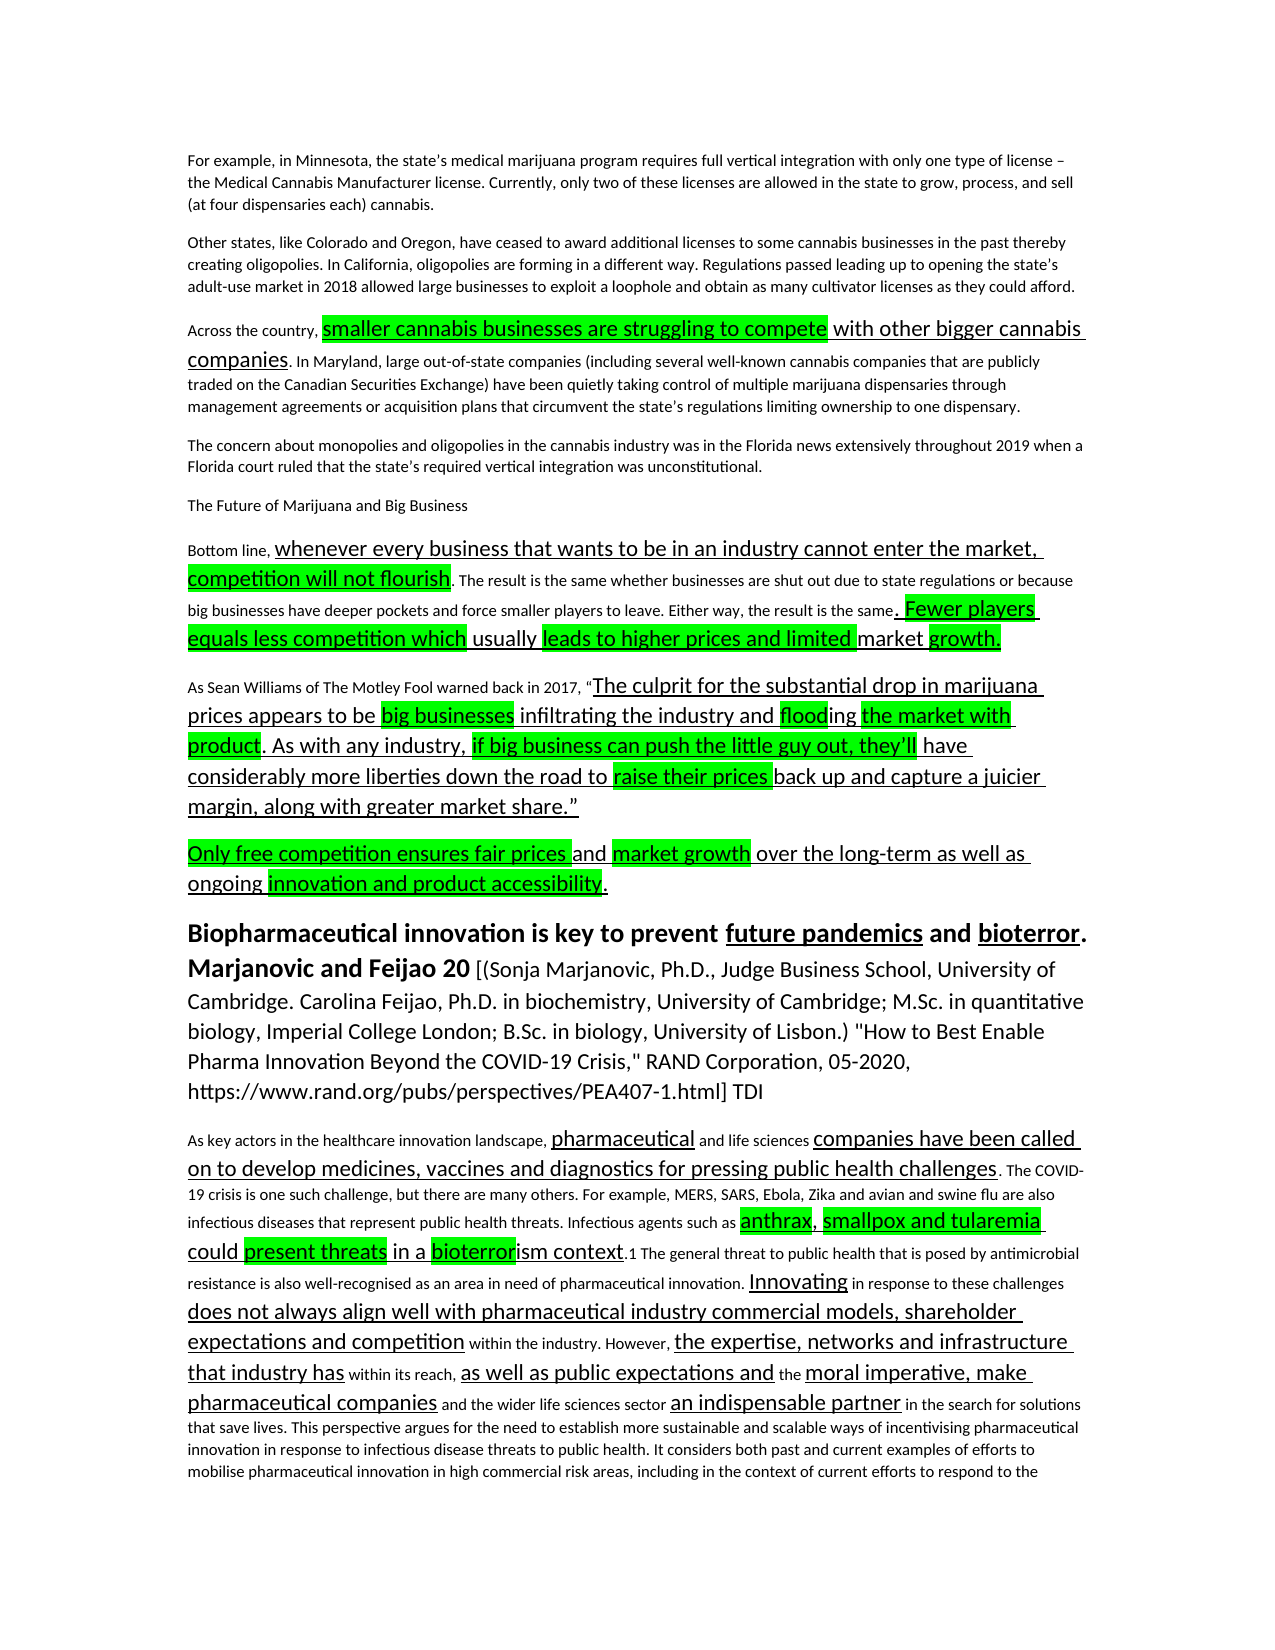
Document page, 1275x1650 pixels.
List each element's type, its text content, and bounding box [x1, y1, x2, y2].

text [187, 1124, 1087, 1482]
text For example, in Minnesota, the state’s medical marijuana program requires full vertical integration with only one type of license – the Medical Cannabis Manufacturer license. Currently, only two of these licenses are allowed in the state to grow, process, and sell (at four dispensaries each) cannabis. [187, 150, 1087, 214]
text Other states, like Colorado and Oregon, have ceased to award additional licenses to some cannabis businesses in the past thereby creating oligopolies. In California, oligopolies are forming in a different way. Regulations passed leading up to opening the state’s adult-use market in 2018 allowed large businesses to exploit a loophole and obtain as many cultivator licenses as they could afford. [187, 232, 1087, 296]
text As Sean Williams of The Motley Fool warned back in 2017, “The culprit for the substantial drop in marijuana prices appears to be big businesses infiltrating the industry and flooding the market with product. As with any industry, if big business can push the little guy out, they’ll have considerably more liberties down the road to raise their prices back up and capture a juicier margin, along with greater market share.” [187, 671, 1087, 820]
text Across the country, smaller cannabis businesses are struggling to compete with other bigger cannabis companies. In Maryland, large out-of-state companies (including several well-known cannabis companies that are publicly traded on the Canadian Securities Exchange) have been quietly taking control of multiple marijuana dispensaries through management agreements or acquisition plans that circumvent the state’s regulations limiting ownership to one dispensary. [187, 314, 1087, 417]
text The Future of Marijuana and Big Business [187, 495, 1087, 516]
text Marjanovic and Feijao 20 [(Sonja Marjanovic, Ph.D., Judge Business School, University of Cambridge. Carolina Feijao, Ph.D. in biochemistry, University of Cambridge; M.Sc. in quantitative biology, Imperial College London; B.Sc. in biology, University of Lisbon.) "How to Best Enable Pharma Innovation Beyond the COVID-19 Crisis," RAND Corporation, 05-2020, https://www.rand.org/pubs/perspectives/PEA407-1.html] TDI [187, 952, 1087, 1106]
text The concern about monopolies and oligopolies in the cannabis industry was in the Florida news extensively throughout 2019 when a Florida court ruled that the state’s required vertical integration was unconstitutional. [187, 435, 1087, 477]
text Only free competition ensures fair prices and market growth over the long-term as well as ongoing innovation and product accessibility. [187, 839, 1087, 897]
text Biopharmaceutical innovation is key to prevent future pandemics and bioterror. [187, 916, 1087, 949]
text Bottom line, whenever every business that wants to be in an industry cannot enter the market, competition will not flourish. The result is the same whether businesses are shut out due to state regulations or because big businesses have deeper pockets and force smaller players to leave. Either way, the result is the same. Fewer players equals less competition which usually leads to higher prices and limited market growth. [187, 534, 1087, 652]
